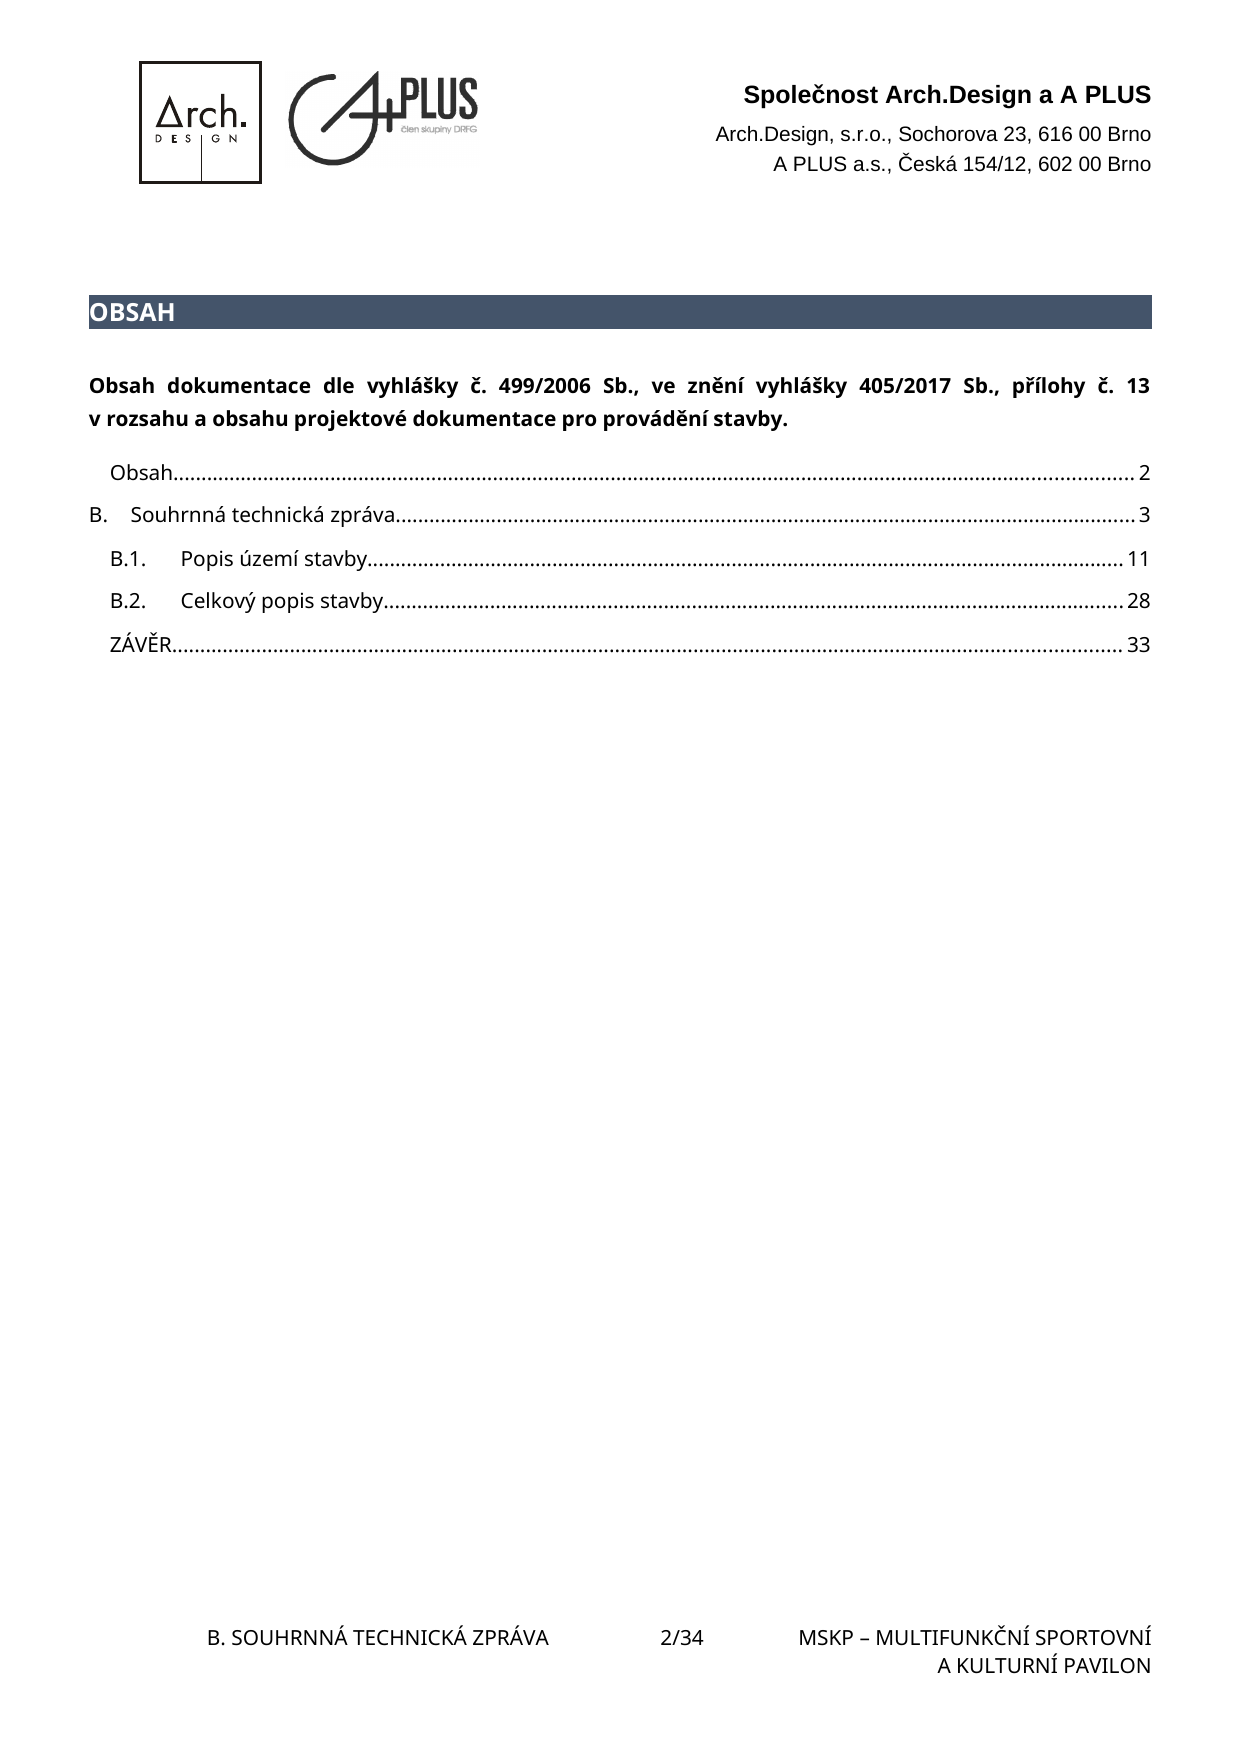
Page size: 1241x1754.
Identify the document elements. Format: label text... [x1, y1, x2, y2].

picture [285, 71, 481, 168]
text Obsah dokumentace dle vyhlášky č. 499/2006 Sb., ve znění vyhlášky 405/2017 Sb., přílohy č. 13 v rozsahu a obsahu projektové dokumentace pro provádění stavby. [89, 372, 1152, 433]
subtitle Obsah [89, 295, 1152, 329]
